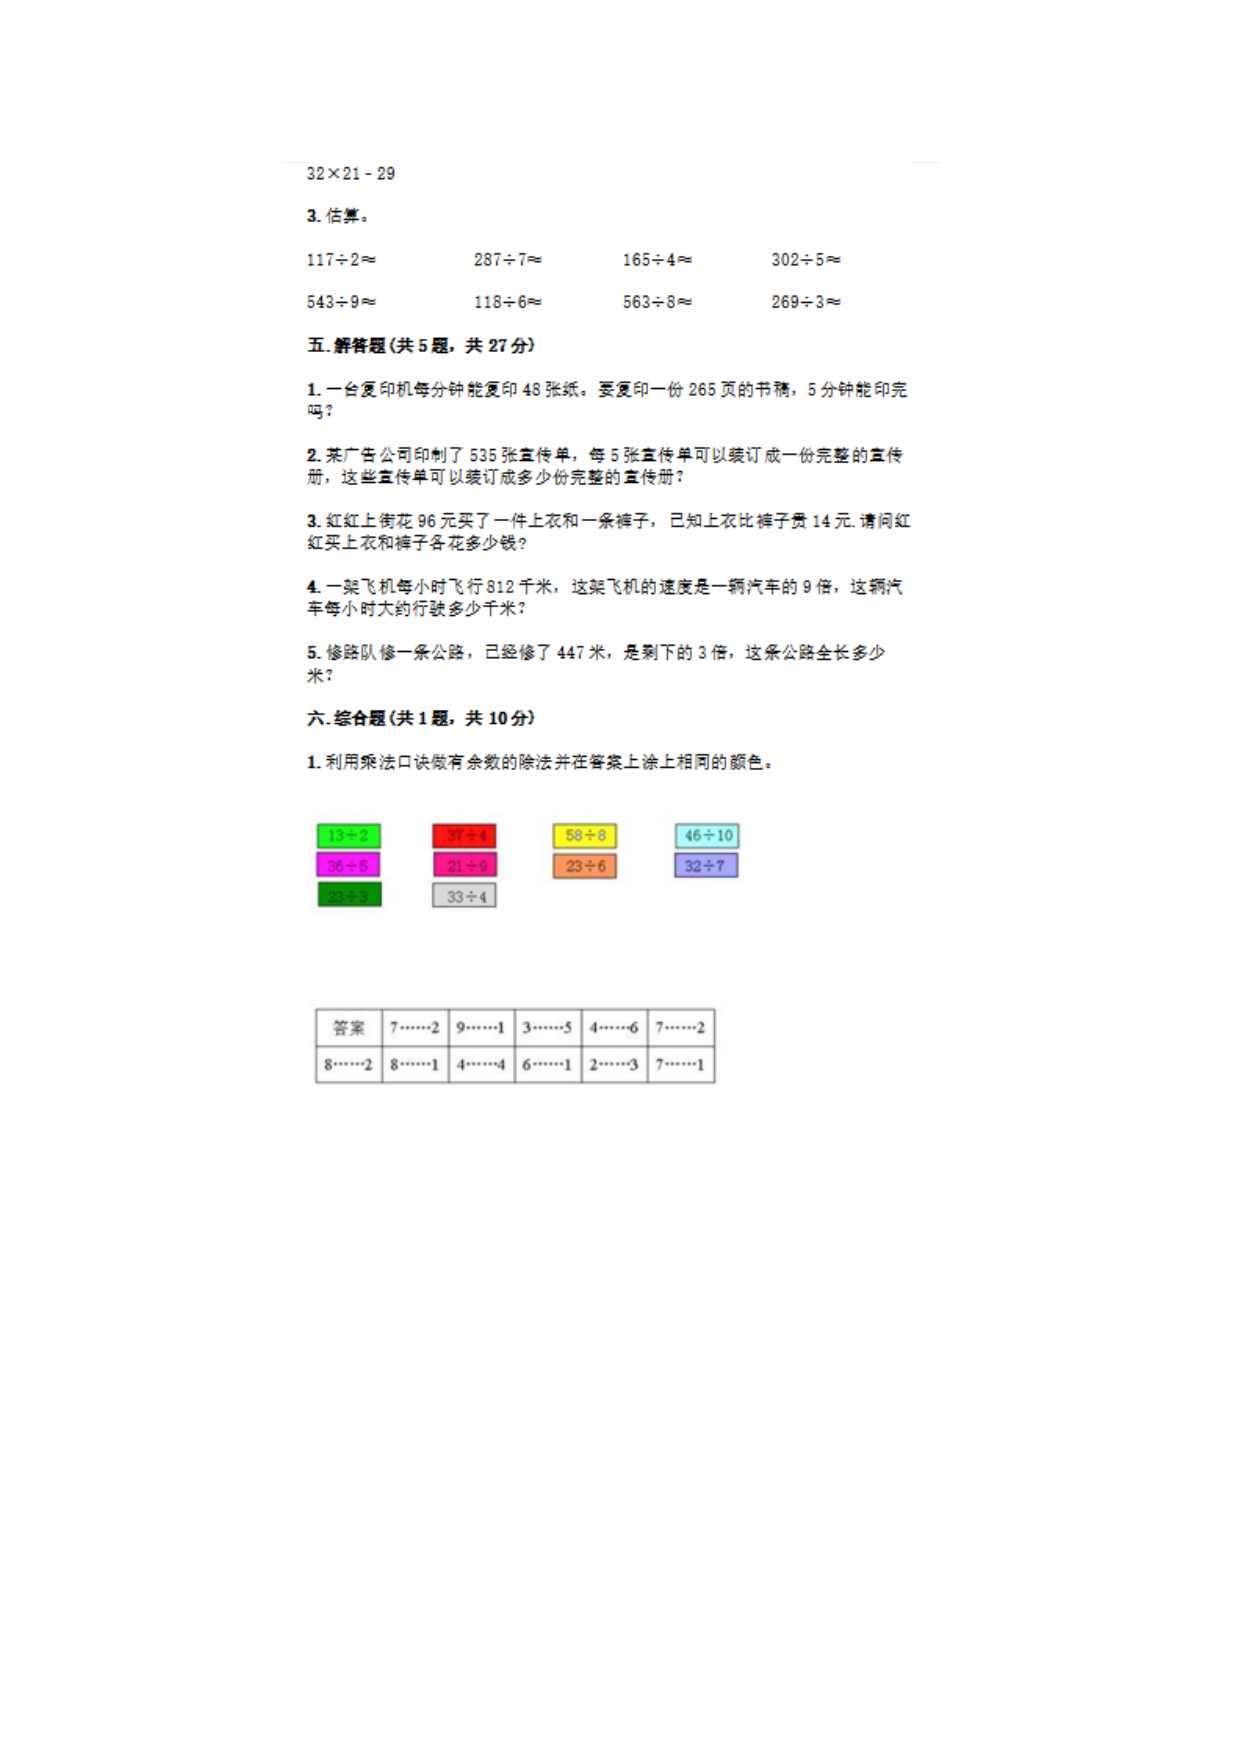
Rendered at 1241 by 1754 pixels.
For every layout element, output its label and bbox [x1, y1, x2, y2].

picture [238, 162, 1002, 1141]
